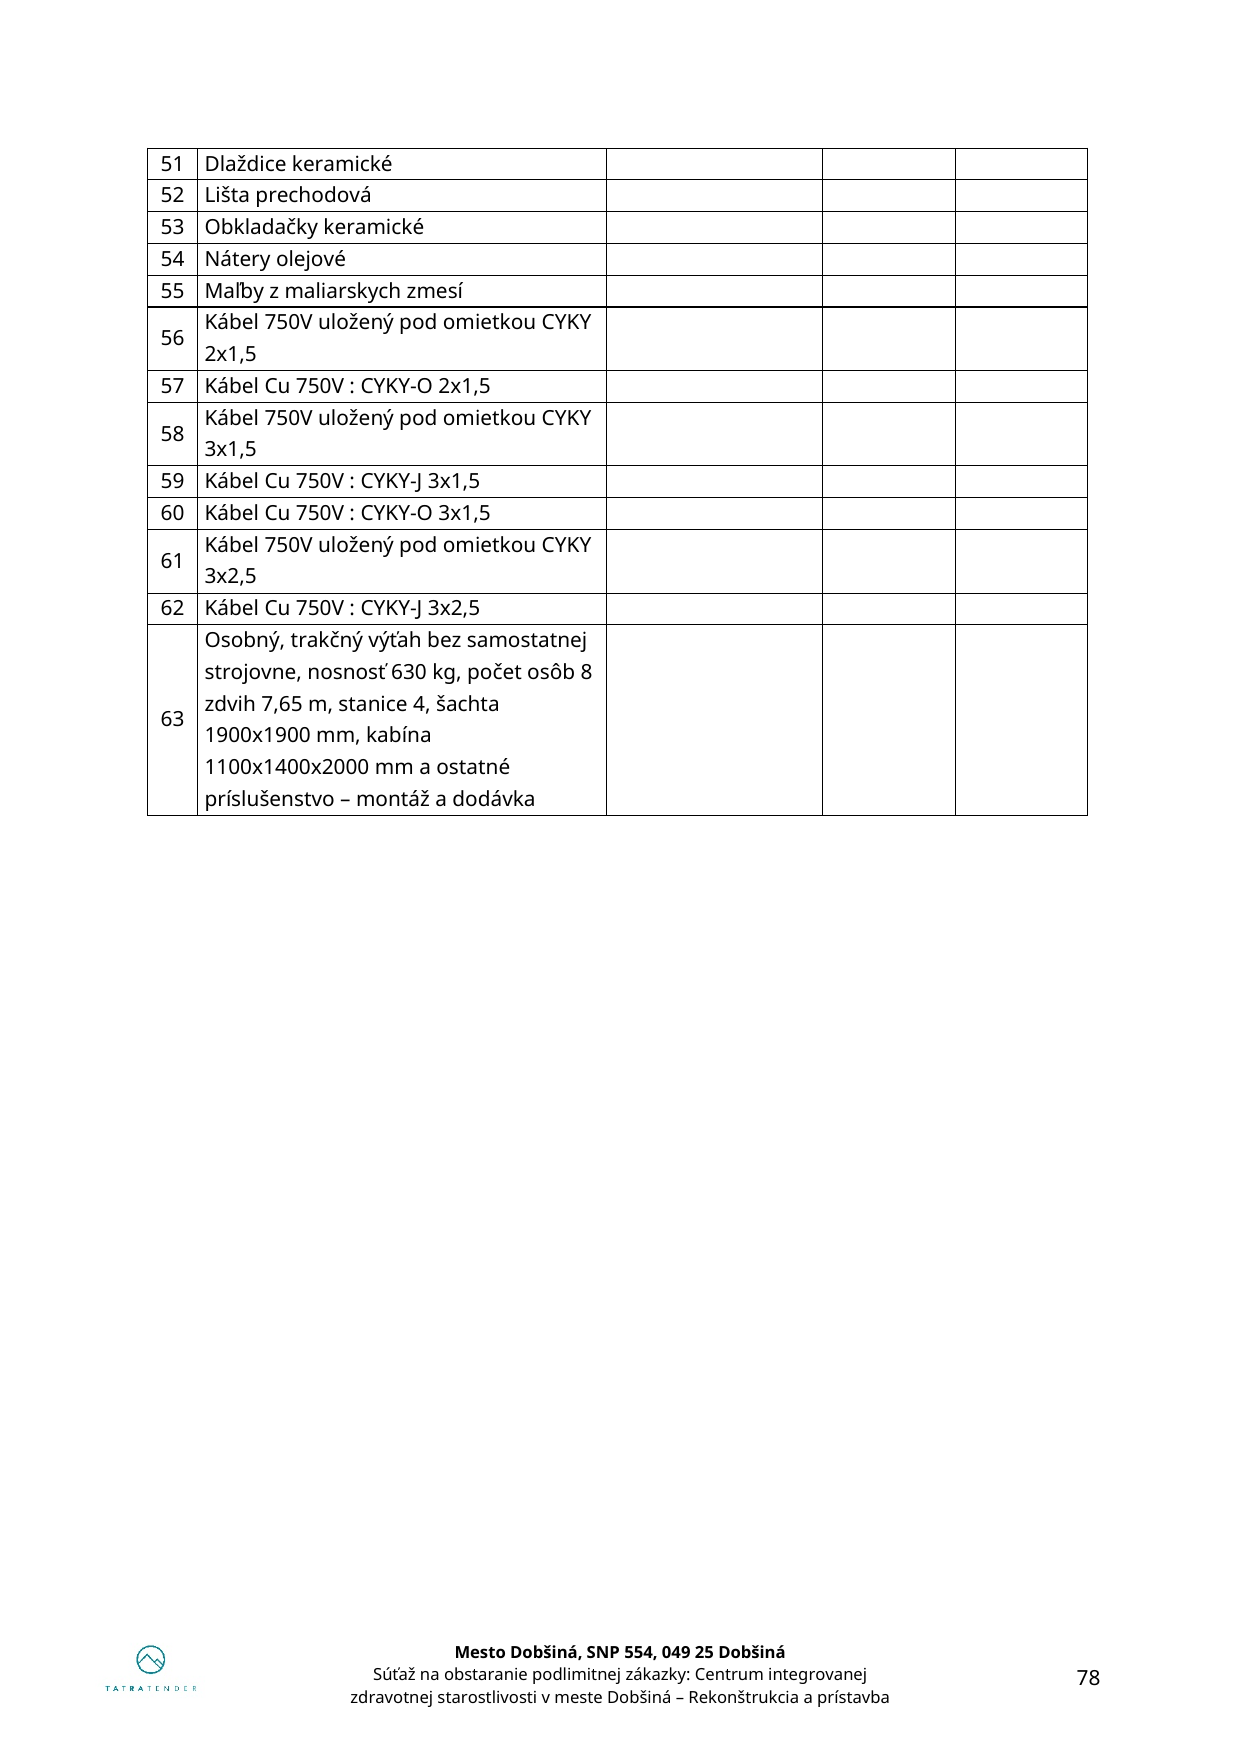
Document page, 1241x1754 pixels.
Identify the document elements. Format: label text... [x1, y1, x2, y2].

table_cell 62 [148, 594, 197, 624]
table_cell [607, 403, 822, 465]
table_cell [607, 212, 822, 243]
table_cell 52 [148, 180, 197, 211]
table_cell 57 [148, 371, 197, 402]
table_cell [607, 594, 822, 624]
table_cell [607, 530, 822, 592]
table_cell Maľby z maliarskych zmesí [198, 276, 606, 306]
table_cell [823, 212, 955, 243]
table_cell [823, 498, 955, 529]
table_cell [823, 466, 955, 497]
table_cell 56 [148, 308, 197, 370]
table_cell [823, 530, 955, 592]
picture [84, 1621, 217, 1715]
table_cell [607, 276, 822, 306]
table_cell [607, 466, 822, 497]
table_cell [607, 244, 822, 275]
table_cell [823, 149, 955, 179]
table_cell [956, 244, 1087, 275]
table_cell Kábel 750V uložený pod omietkou CYKY 2x1,5 [198, 308, 606, 370]
table_cell Kábel Cu 750V : CYKY-O 2x1,5 [198, 371, 606, 402]
table_cell 59 [148, 466, 197, 497]
table_cell [956, 371, 1087, 402]
table_cell Lišta prechodová [198, 180, 606, 211]
table_cell [956, 530, 1087, 592]
table_cell [956, 149, 1087, 179]
table_cell [956, 180, 1087, 211]
table_cell Obkladačky keramické [198, 212, 606, 243]
table_cell [956, 276, 1087, 306]
table_cell [607, 625, 822, 815]
table_cell [823, 180, 955, 211]
table_cell Kábel 750V uložený pod omietkou CYKY 3x2,5 [198, 530, 606, 592]
table_cell 61 [148, 530, 197, 592]
table_cell [956, 594, 1087, 624]
table_cell Kábel Cu 750V : CYKY-O 3x1,5 [198, 498, 606, 529]
table_cell [607, 149, 822, 179]
table_cell Kábel Cu 750V : CYKY-J 3x2,5 [198, 594, 606, 624]
table_cell Osobný, trakčný výťah bez samostatnej strojovne, nosnosť 630 kg, počet osôb 8 zdvih 7,65 m, stanice 4, šachta 1900x1900 mm, kabína 1100x1400x2000 mm a ostatné príslušenstvo – montáž a dodávka [198, 625, 606, 815]
table_cell [956, 466, 1087, 497]
table_cell 60 [148, 498, 197, 529]
table_cell [607, 371, 822, 402]
table_cell [607, 498, 822, 529]
table_cell [823, 371, 955, 402]
table_cell [607, 180, 822, 211]
table_cell [956, 308, 1087, 370]
table_cell [956, 625, 1087, 815]
table_cell [823, 276, 955, 306]
table_cell [823, 403, 955, 465]
table_cell [823, 244, 955, 275]
table_cell Kábel Cu 750V : CYKY-J 3x1,5 [198, 466, 606, 497]
table_cell 54 [148, 244, 197, 275]
table_cell [956, 212, 1087, 243]
table_cell Kábel 750V uložený pod omietkou CYKY 3x1,5 [198, 403, 606, 465]
table_cell [956, 403, 1087, 465]
table_cell 58 [148, 403, 197, 465]
table_cell 55 [148, 276, 197, 306]
table_cell 63 [148, 625, 197, 815]
table_cell [956, 498, 1087, 529]
table_cell [823, 308, 955, 370]
table_cell [823, 625, 955, 815]
table_cell Nátery olejové [198, 244, 606, 275]
table_cell [823, 594, 955, 624]
table_cell 51 [148, 149, 197, 179]
table_cell Dlaždice keramické [198, 149, 606, 179]
table_cell 53 [148, 212, 197, 243]
table_cell [607, 308, 822, 370]
